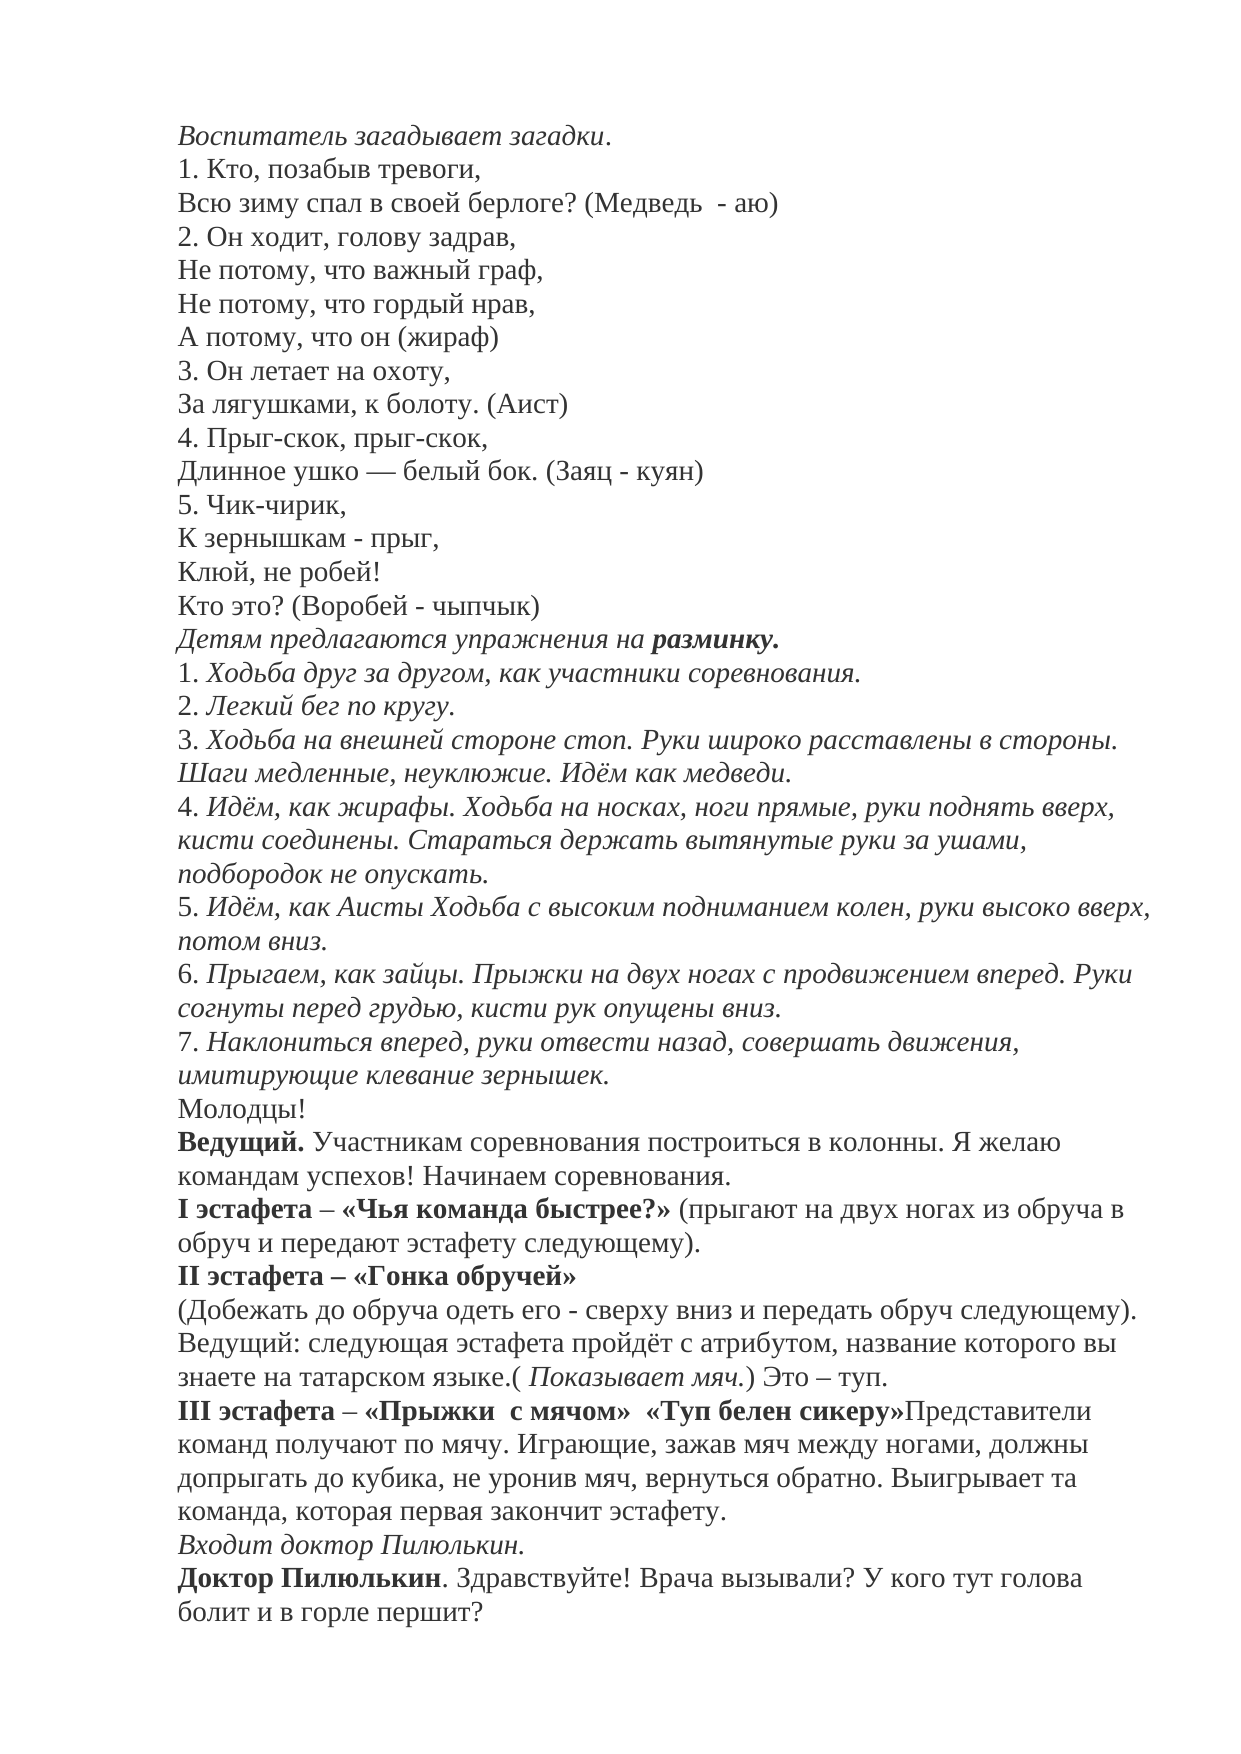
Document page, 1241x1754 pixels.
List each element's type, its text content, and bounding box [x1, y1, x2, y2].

text 6. Прыгаем, как зайцы. Прыжки на двух ногах с продвижением вперед. Руки согнуты перед грудью, кисти рук опущены вниз. [177, 957, 1152, 1024]
text (Добежать до обруча одеть его - сверху вниз и передать обруч следующему). [177, 1292, 1152, 1326]
text Детям предлагаются упражнения на разминку. [177, 621, 1152, 655]
text 5. Чик-чирик, [177, 487, 1152, 521]
text Кто это? (Воробей - чыпчык) [177, 588, 1152, 621]
text Не потому, что важный граф, [177, 252, 1152, 286]
text Ведущий. Участникам соревнования построиться в колонны. Я желаю командам успехов! Начинаем соревнования. [177, 1124, 1152, 1191]
text 3. Ходьба на внешней стороне стоп. Руки широко расставлены в стороны. Шаги медленные, неуклюжие. Идём как медведи. [177, 722, 1152, 789]
text I эстафета – «Чья команда быстрее?» (прыгают на двух ногах из обруча в обруч и передают эстафету следующему). [177, 1191, 1152, 1258]
text II эстафета – «Гонка обручей» [177, 1258, 1152, 1292]
text Воспитатель загадывает загадки. [177, 118, 1152, 152]
text Не потому, что гордый нрав, [177, 286, 1152, 319]
text Длинное ушко — белый бок. (Заяц - куян) [177, 453, 1152, 487]
text 2. Он ходит, голову задрав, [177, 219, 1152, 252]
text Ведущий: следующая эстафета пройдёт с атрибутом, название которого вы знаете на татарском языке.( Показывает мяч.) Это – туп. [177, 1326, 1152, 1393]
text 5. Идём, как Аисты Ходьба с высоким подниманием колен, руки высоко вверх, потом вниз. [177, 889, 1152, 957]
text 3. Он летает на охоту, [177, 353, 1152, 386]
text Молодцы! [177, 1091, 1152, 1124]
text Всю зиму спал в своей берлоге? (Медведь - аю) [177, 185, 1152, 219]
text Клюй, не робей! [177, 554, 1152, 588]
text 4. Прыг-скок, прыг-скок, [177, 420, 1152, 453]
text III эстафета – «Прыжки с мячом» «Туп белен сикерy»Представители команд получают по мячу. Играющие, зажав мяч между ногами, должны допрыгать до кубика, не уронив мяч, вернуться обратно. Выигрывает та команда, которая первая закончит эстафету. [177, 1393, 1152, 1527]
text 1. Кто, позабыв тревоги, [177, 152, 1152, 185]
text Доктор Пилюлькин. Здравствуйте! Врача вызывали? У кого тут голова болит и в горле першит? [177, 1560, 1152, 1627]
text А потому, что он (жираф) [177, 319, 1152, 353]
text За лягушками, к болоту. (Аист) [177, 386, 1152, 420]
text 2. Легкий бег по кругу. [177, 688, 1152, 722]
text 7. Наклониться вперед, руки отвести назад, совершать движения, имитирующие клевание зернышек. [177, 1024, 1152, 1091]
text К зернышкам - прыг, [177, 521, 1152, 554]
text 1. Ходьба друг за другом, как участники соревнования. [177, 655, 1152, 688]
text 4. Идём, как жирафы. Ходьба на носках, ноги прямые, руки поднять вверх, кисти соединены. Стараться держать вытянутые руки за ушами, подбородок не опускать. [177, 789, 1152, 889]
text Входит доктор Пилюлькин. [177, 1527, 1152, 1560]
